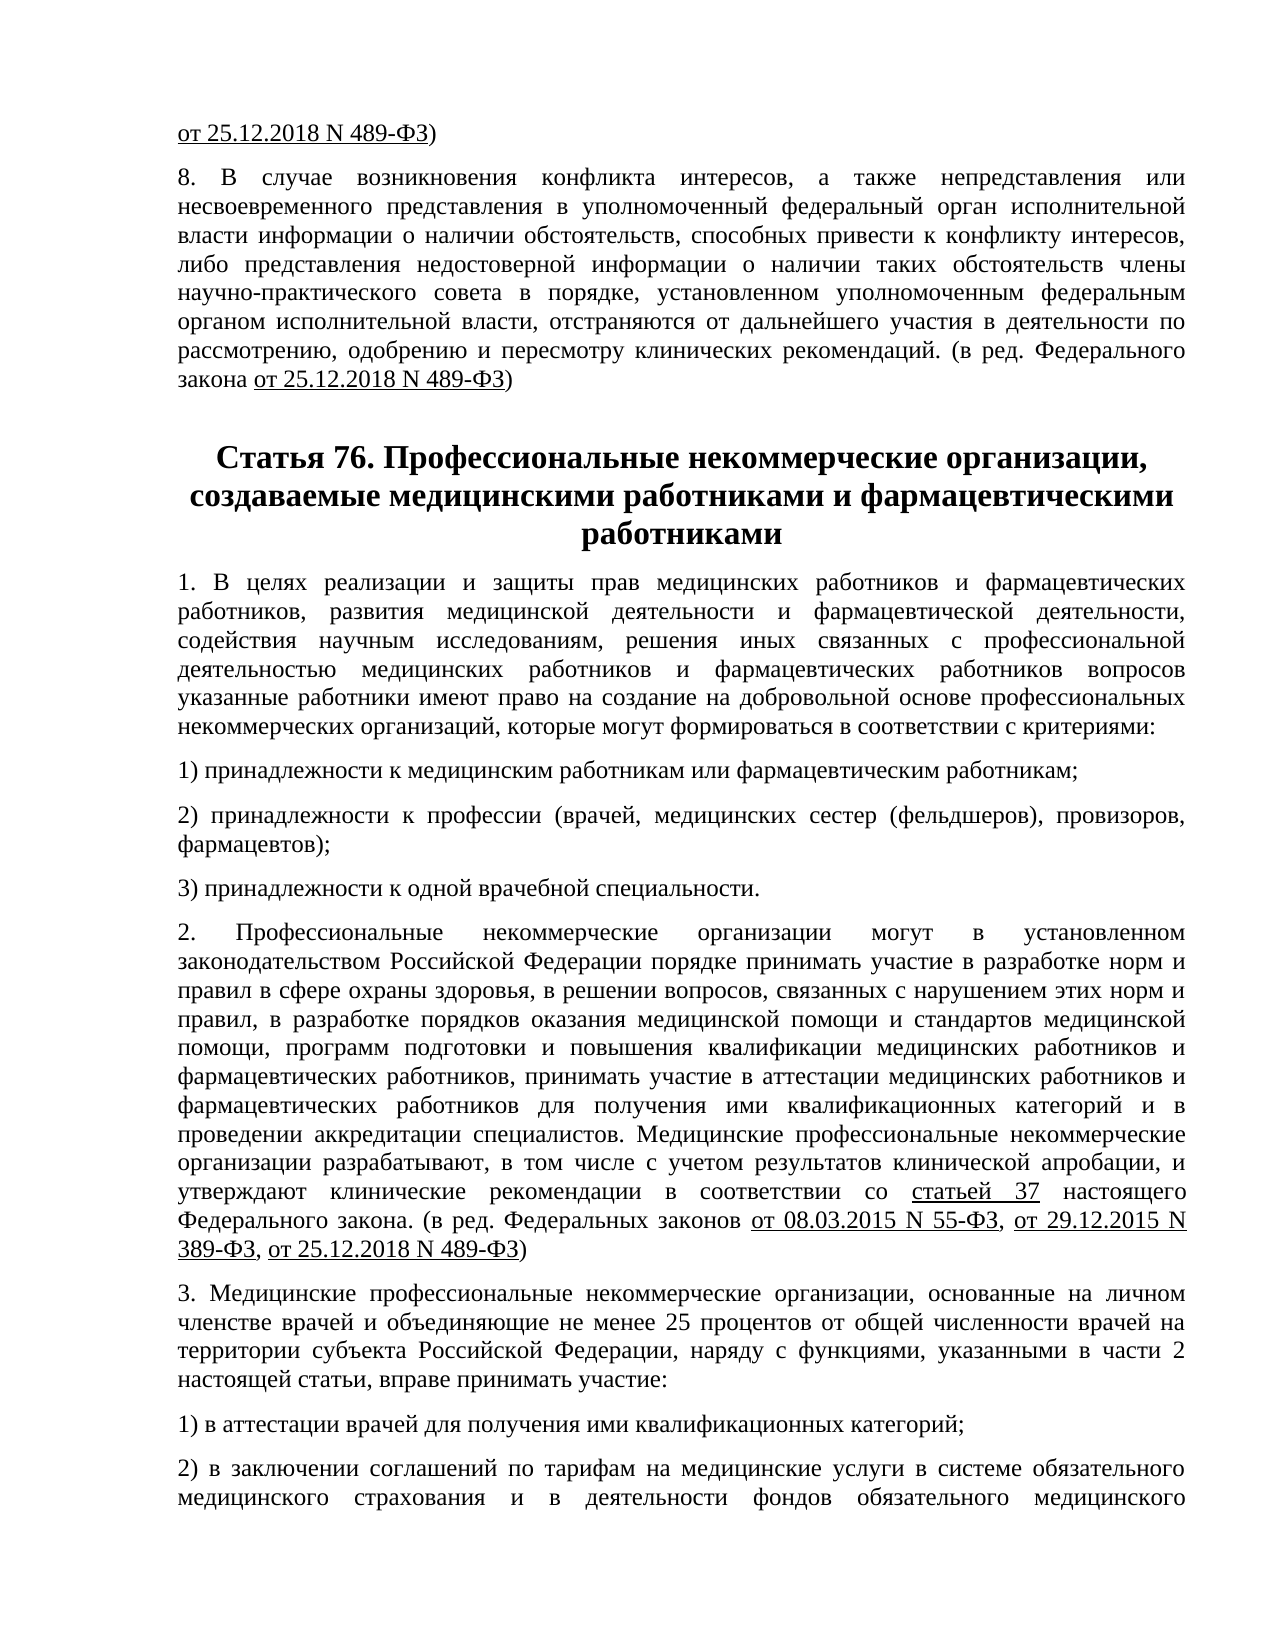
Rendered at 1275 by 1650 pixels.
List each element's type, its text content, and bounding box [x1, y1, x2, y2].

text 1. В целях реализации и защиты прав медицинских работников и фармацевтических работников, развития медицинской деятельности и фармацевтической деятельности, содействия научным исследованиям, решения иных связанных с профессиональной деятельностью медицинских работников и фармацевтических работников вопросов указанные работники имеют право на создание на добровольной основе профессиональных некоммерческих организаций, которые могут формироваться в соответствии с критериями: [177, 567, 1186, 740]
text 2) принадлежности к профессии (врачей, медицинских сестер (фельдшеров), провизоров, фармацевтов); [177, 800, 1186, 857]
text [177, 1453, 1186, 1511]
text 3. Медицинские профессиональные некоммерческие организации, основанные на личном членстве врачей и объединяющие не менее 25 процентов от общей численности врачей на территории субъекта Российской Федерации, наряду с функциями, указанными в части 2 настоящей статьи, вправе принимать участие: [177, 1278, 1186, 1393]
text Статья 76. Профессиональные некоммерческие организации, создаваемые медицинскими работниками и фармацевтическими работниками [177, 437, 1186, 552]
text 8. В случае возникновения конфликта интересов, а также непредставления или несвоевременного представления в уполномоченный федеральный орган исполнительной власти информации о наличии обстоятельств, способных привести к конфликту интересов, либо представления недостоверной информации о наличии таких обстоятельств члены научно-практического совета в порядке, установленном уполномоченным федеральным органом исполнительной власти, отстраняются от дальнейшего участия в деятельности по рассмотрению, одобрению и пересмотру клинических рекомендаций. (в ред. Федерального закона от 25.12.2018 N 489-ФЗ) [177, 162, 1186, 392]
text 1) принадлежности к медицинским работникам или фармацевтическим работникам; [177, 756, 1186, 784]
text 3) принадлежности к одной врачебной специальности. [177, 873, 1186, 902]
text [177, 118, 1186, 147]
text 1) в аттестации врачей для получения ими квалификационных категорий; [177, 1409, 1186, 1437]
text 2. Профессиональные некоммерческие организации могут в установленном законодательством Российской Федерации порядке принимать участие в разработке норм и правил в сфере охраны здоровья, в решении вопросов, связанных с нарушением этих норм и правил, в разработке порядков оказания медицинской помощи и стандартов медицинской помощи, программ подготовки и повышения квалификации медицинских работников и фармацевтических работников, принимать участие в аттестации медицинских работников и фармацевтических работников для получения ими квалификационных категорий и в проведении аккредитации специалистов. Медицинские профессиональные некоммерческие организации разрабатывают, в том числе с учетом результатов клинической апробации, и утверждают клинические рекомендации в соответствии со статьей 37 настоящего Федерального закона. (в ред. Федеральных законов от 08.03.2015 N 55-ФЗ, от 29.12.2015 N 389-ФЗ, от 25.12.2018 N 489-ФЗ) [177, 917, 1186, 1262]
